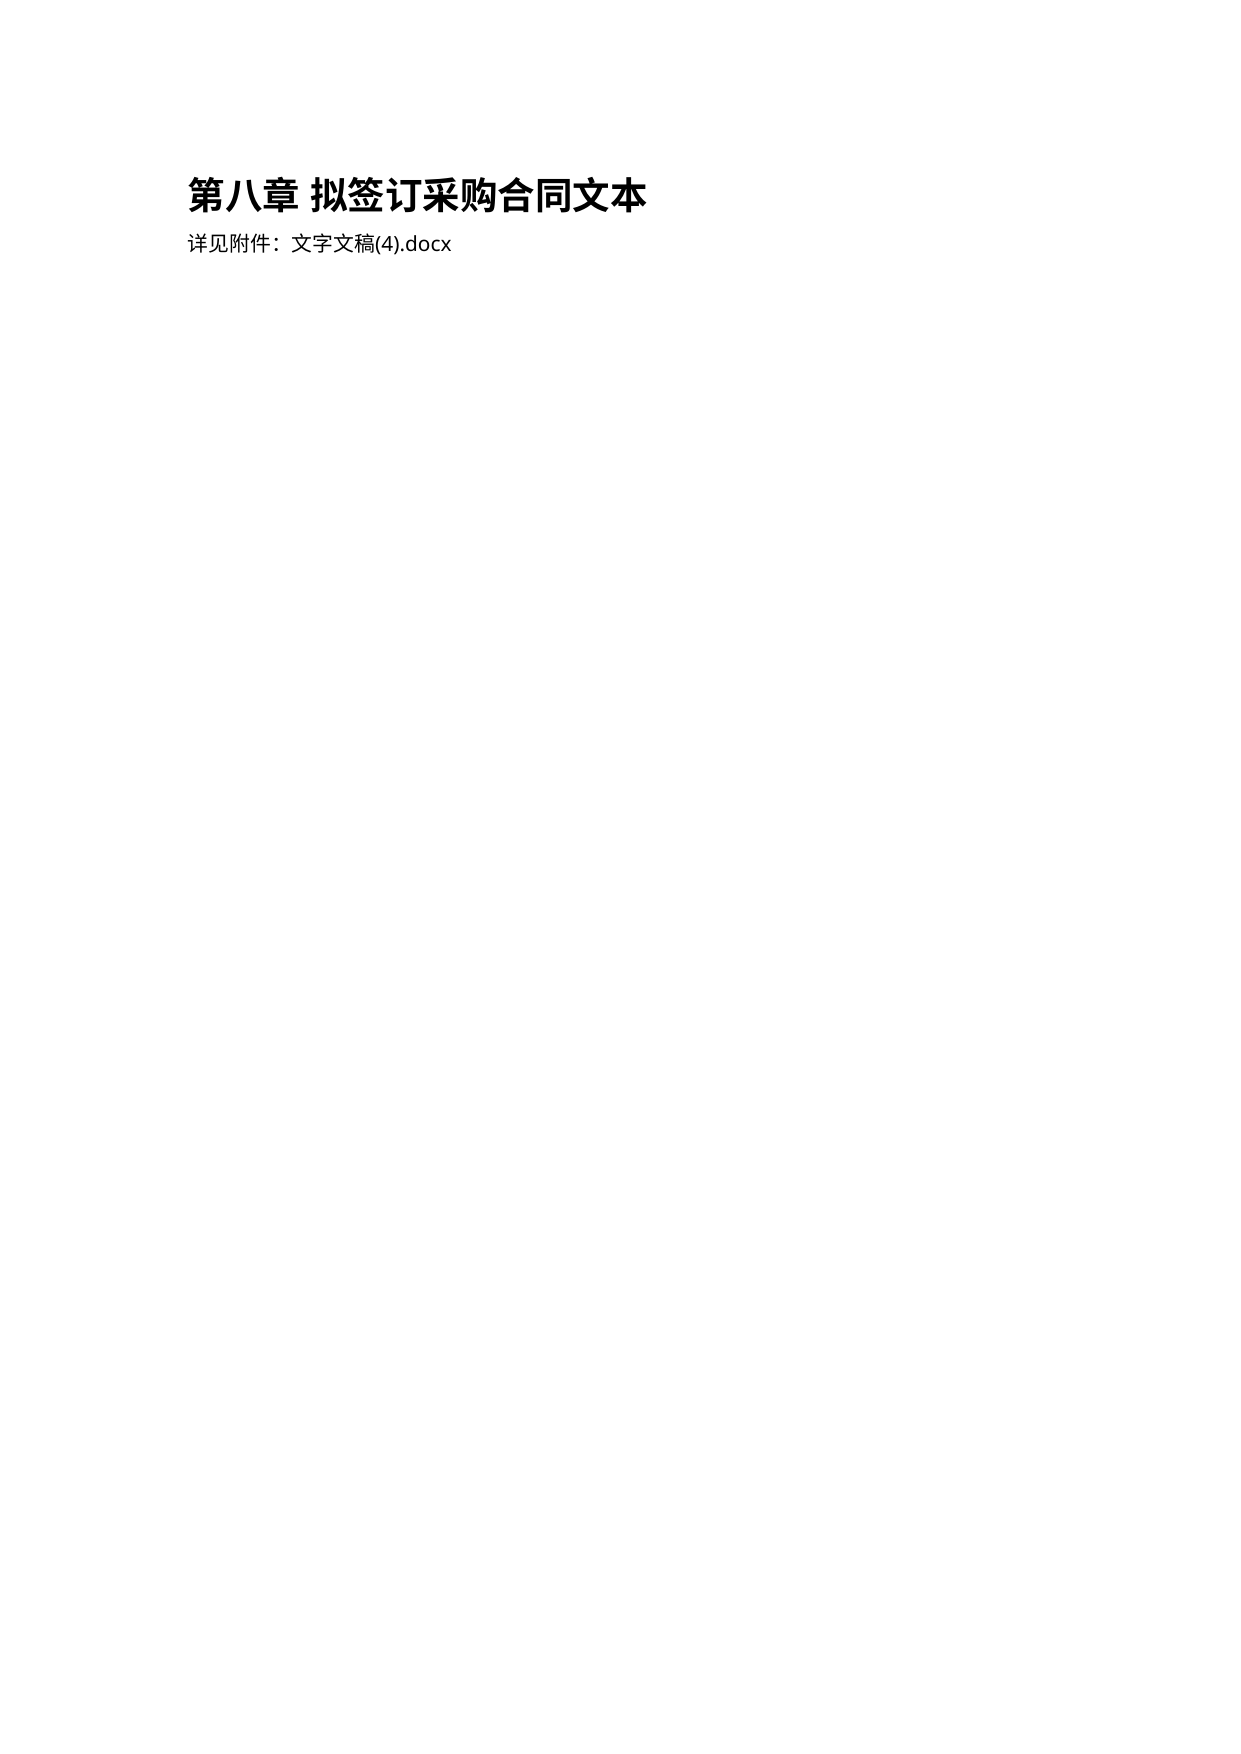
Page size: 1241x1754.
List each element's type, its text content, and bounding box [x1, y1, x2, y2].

text 第八章 拟签订采购合同文本 [187, 162, 1053, 227]
text 详见附件：文字文稿(4).docx [187, 227, 1053, 259]
